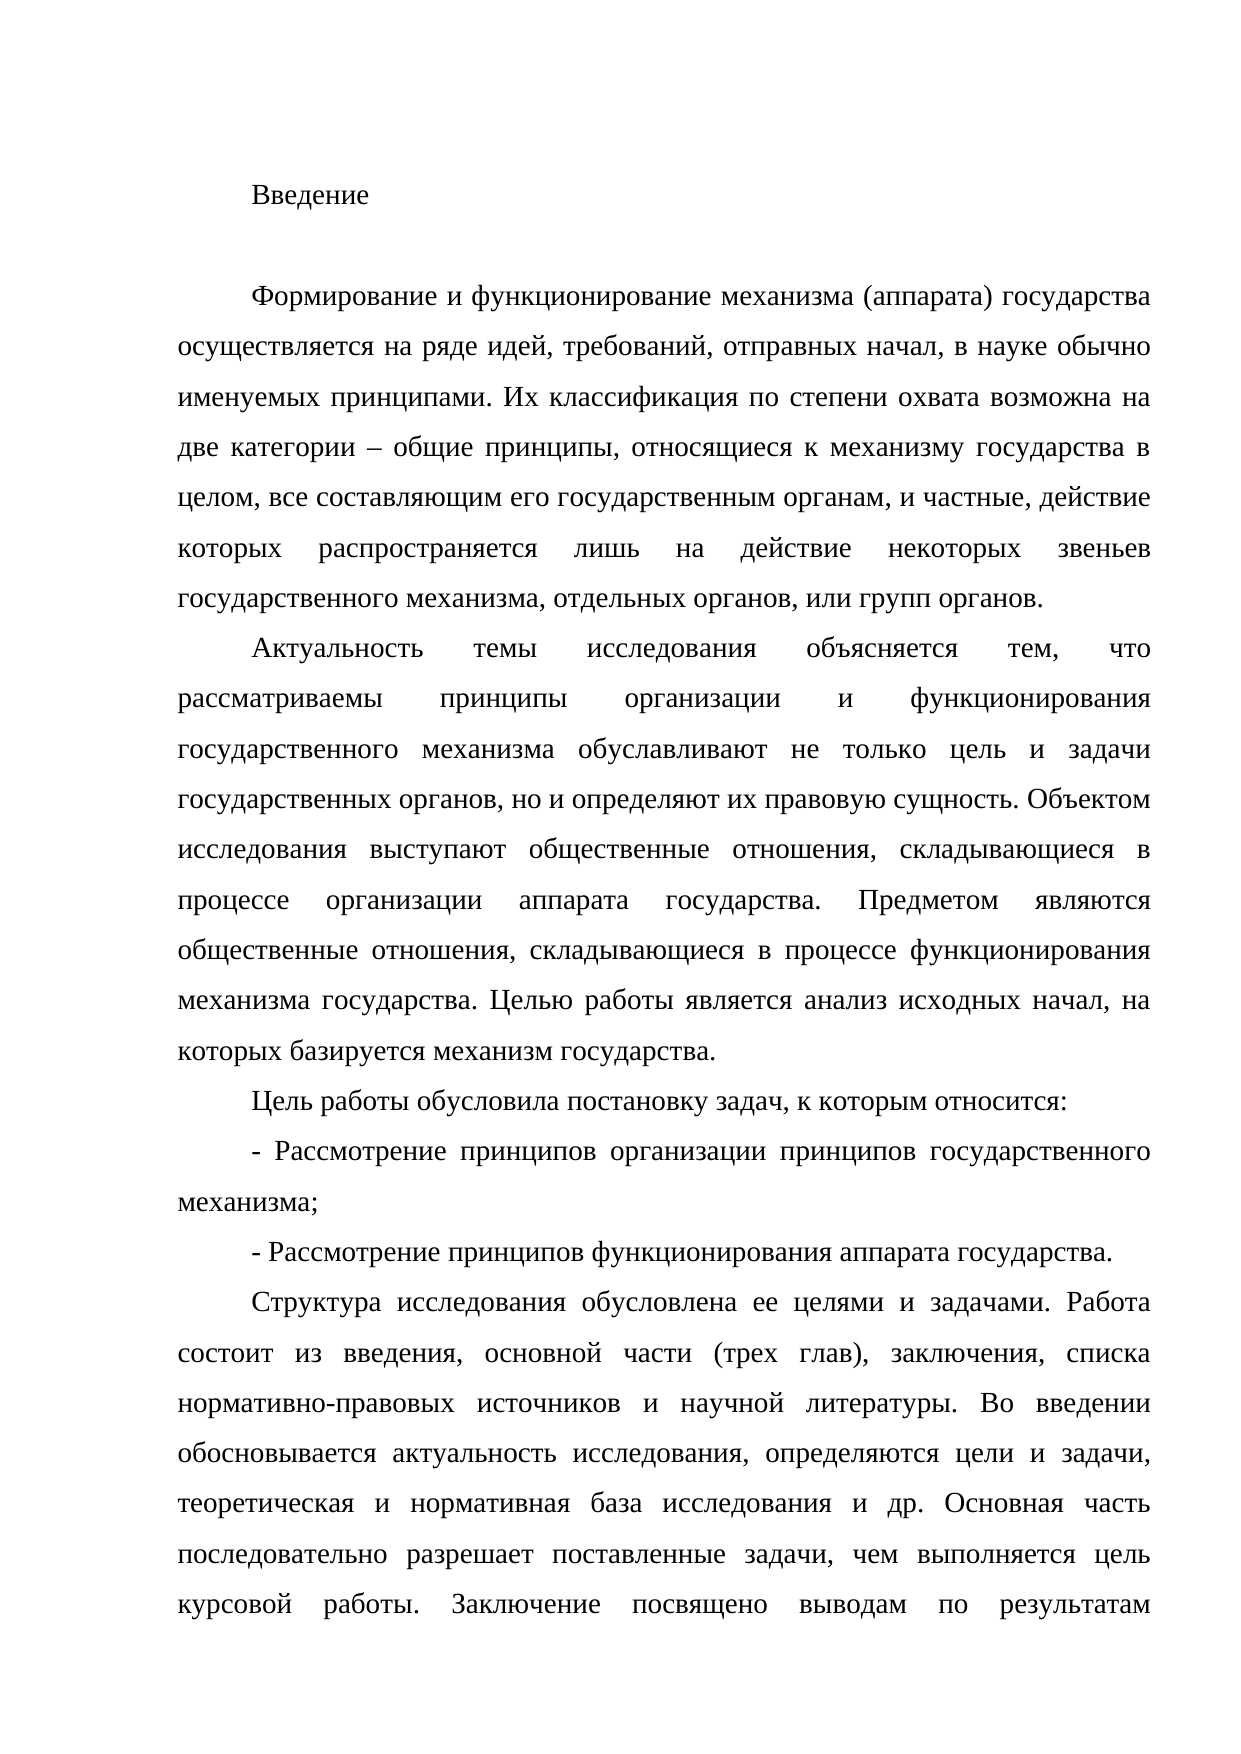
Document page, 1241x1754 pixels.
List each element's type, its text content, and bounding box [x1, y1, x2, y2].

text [177, 1284, 1152, 1620]
text - Рассмотрение принципов организации принципов государственного механизма; [177, 1133, 1152, 1217]
text - Рассмотрение принципов функционирования аппарата государства. [177, 1234, 1152, 1268]
text Формирование и функционирование механизма (аппарата) государства осуществляется на ряде идей, требований, отправных начал, в науке обычно именуемых принципами. Их классификация по степени охвата возможна на две категории – общие принципы, относящиеся к механизму государства в целом, все составляющим его государственным органам, и частные, действие которых распространяется лишь на действие некоторых звеньев государственного механизма, отдельных органов, или групп органов. [177, 278, 1152, 613]
text Введение [177, 177, 1152, 211]
text Актуальность темы исследования объясняется тем, что рассматриваемы принципы организации и функционирования государственного механизма обуславливают не только цель и задачи государственных органов, но и определяют их правовую сущность. Объектом исследования выступают общественные отношения, складывающиеся в процессе организации аппарата государства. Предметом являются общественные отношения, складывающиеся в процессе функционирования механизма государства. Целью работы является анализ исходных начал, на которых базируется механизм государства. [177, 630, 1152, 1066]
text Цель работы обусловила постановку задач, к которым относится: [177, 1083, 1152, 1117]
